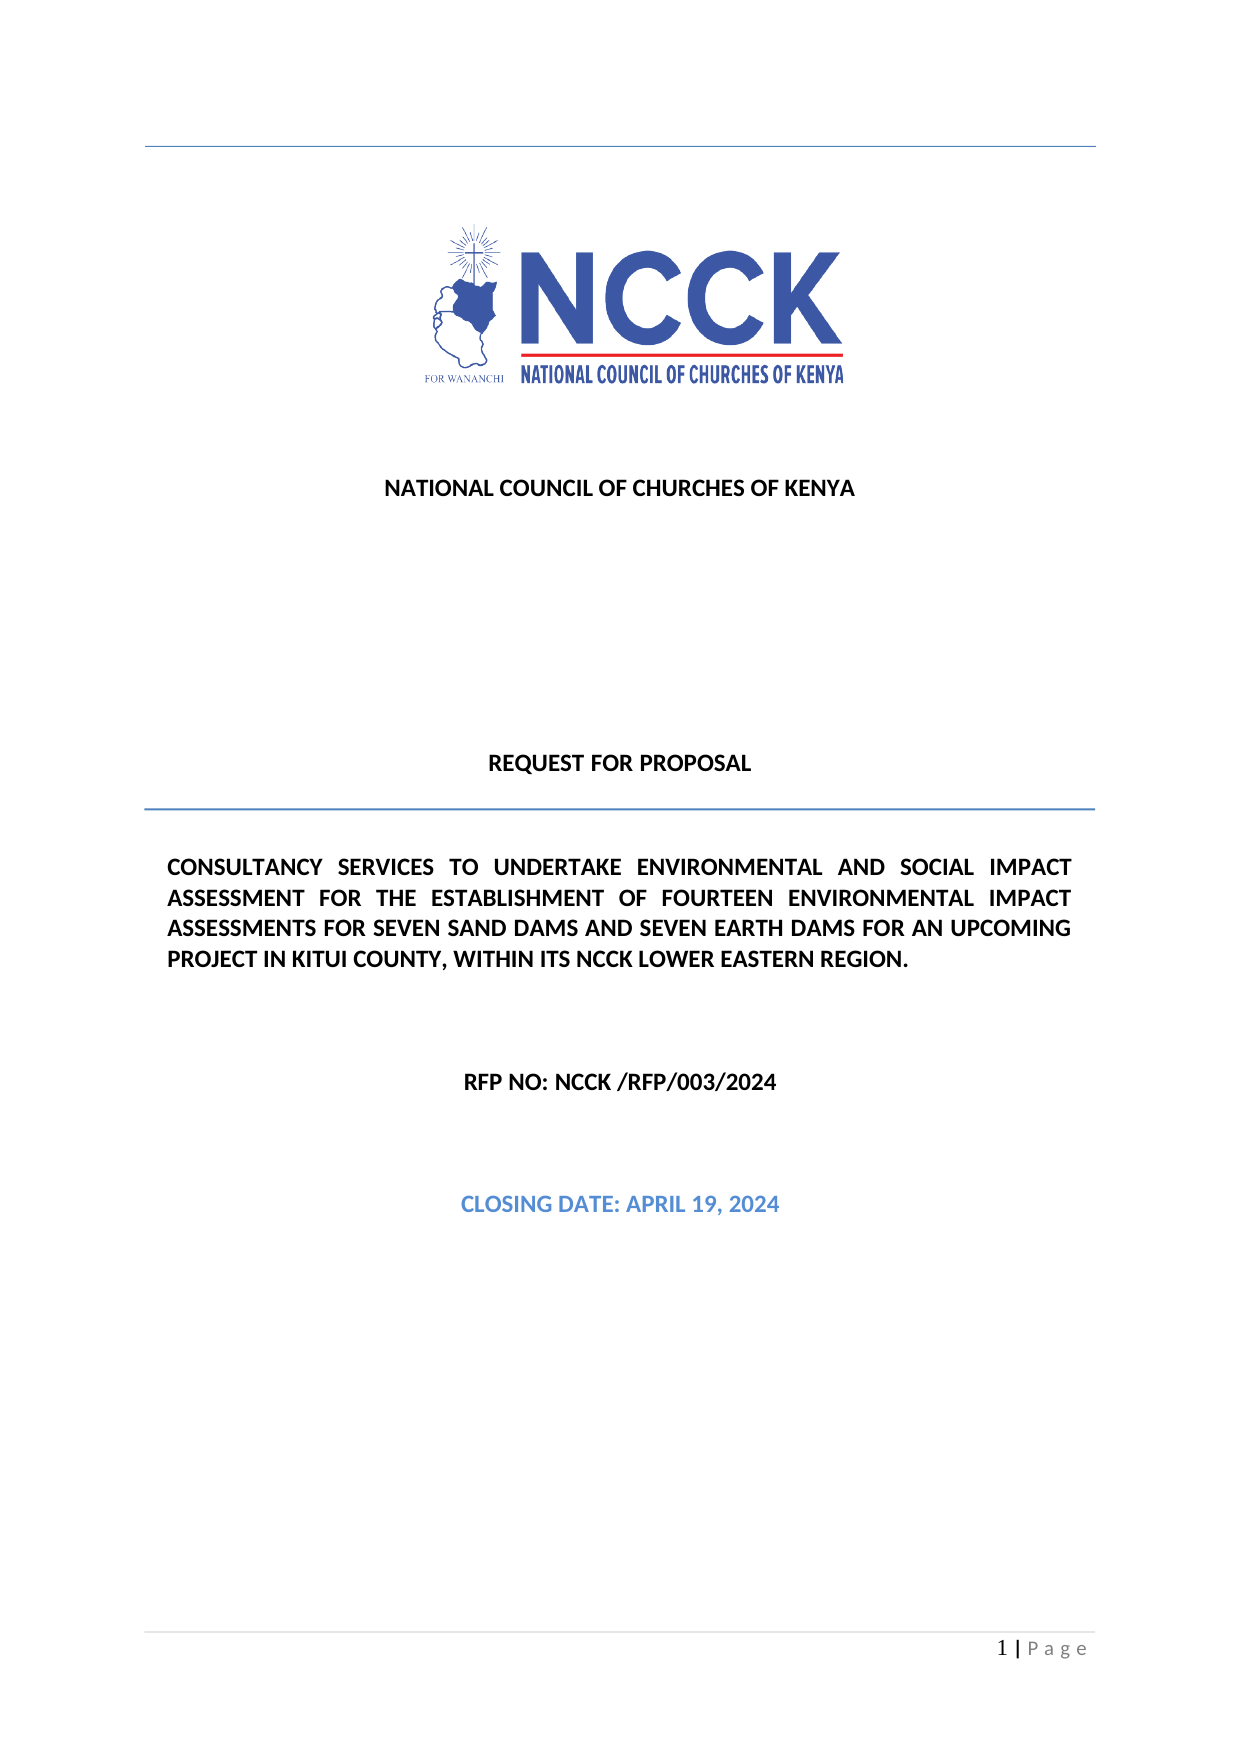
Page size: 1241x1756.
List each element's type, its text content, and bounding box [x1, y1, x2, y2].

text CONSULTANCY SERVICES TO UNDERTAKE ENVIRONMENTAL AND SOCIAL IMPACT ASSESSMENT FOR THE ESTABLISHMENT OF FOURTEEN ENVIRONMENTAL IMPACT ASSESSMENTS FOR SEVEN SAND DAMS AND SEVEN EARTH DAMS FOR AN UPCOMING PROJECT IN KITUI COUNTY, WITHIN ITS NCCK LOWER EASTERN REGION. [167, 851, 1073, 973]
text NATIONAL COUNCIL OF CHURCHES OF KENYA [205, 473, 1034, 503]
title REQUEST FOR PROPOSAL [205, 747, 1034, 778]
text RFP NO: NCCK /RFP/003/2024 [205, 1066, 1035, 1097]
text CLOSING DATE: APRIL 19, 2024 [135, 1188, 1105, 1219]
picture [424, 223, 844, 384]
